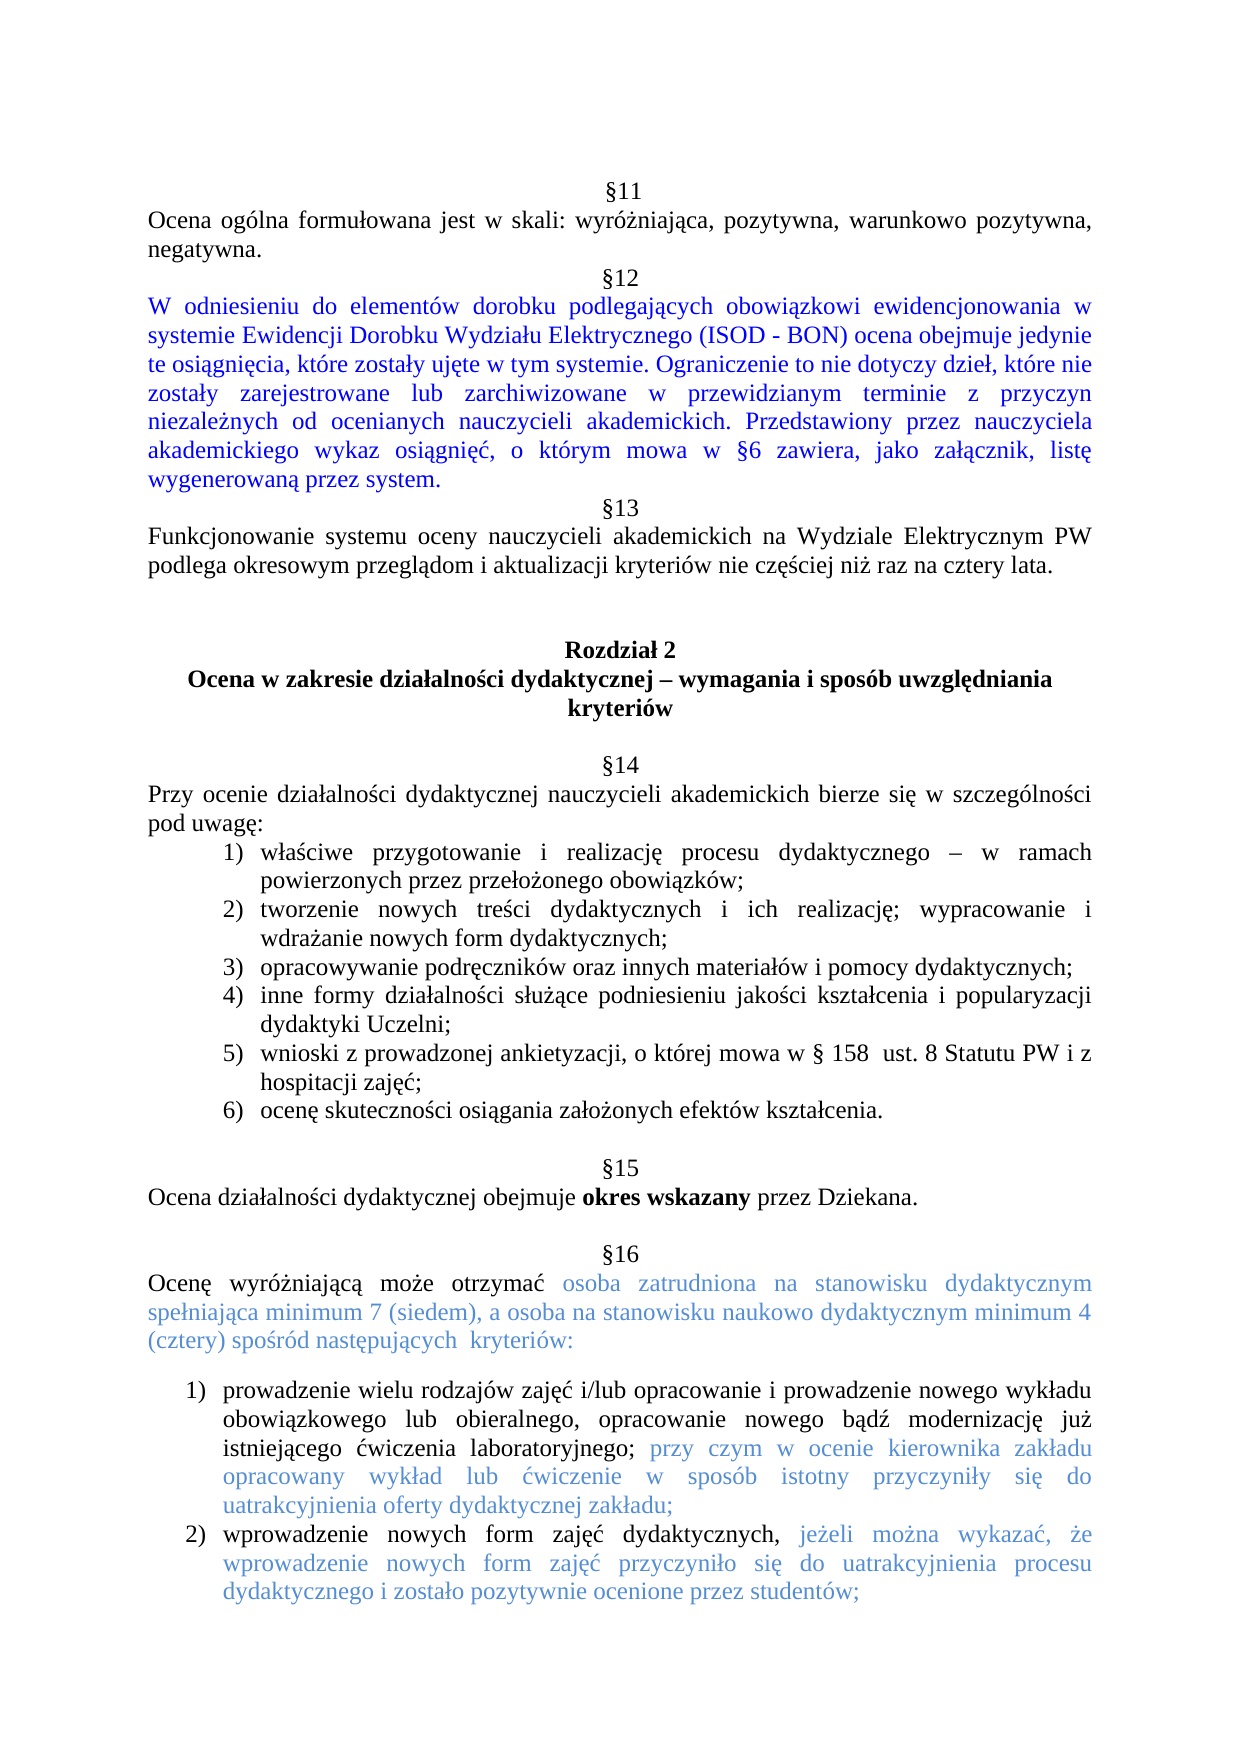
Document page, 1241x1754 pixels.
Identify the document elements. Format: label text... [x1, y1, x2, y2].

text §14 [148, 751, 1093, 779]
list wprowadzenie nowych form zajęć dydaktycznych, jeżeli można wykazać, że wprowadzenie nowych form zajęć przyczyniło się do uatrakcyjnienia procesu dydaktycznego i zostało pozytywnie ocenione przez studentów; [185, 1519, 1093, 1605]
text §11 [148, 176, 1093, 205]
text Ocena działalności dydaktycznej obejmuje okres wskazany przez Dziekana. [148, 1182, 1093, 1211]
text Funkcjonowanie systemu oceny nauczycieli akademickich na Wydziale Elektrycznym PW podlega okresowym przeglądom i aktualizacji kryteriów nie częściej niż raz na cztery lata. [148, 521, 1093, 579]
list ocenę skuteczności osiągania założonych efektów kształcenia. [223, 1096, 1093, 1124]
text §12 [148, 263, 1093, 291]
list inne formy działalności służące podniesieniu jakości kształcenia i popularyzacji dydaktyki Uczelni; [223, 981, 1093, 1038]
list opracowywanie podręczników oraz innych materiałów i pomocy dydaktycznych; [223, 952, 1093, 981]
text Ocena w zakresie działalności dydaktycznej – wymagania i sposób uwzględniania kryteriów [148, 664, 1093, 722]
text Przy ocenie działalności dydaktycznej nauczycieli akademickich bierze się w szczególności pod uwagę: [148, 779, 1093, 837]
text §15 [148, 1153, 1093, 1182]
text Ocena ogólna formułowana jest w skali: wyróżniająca, pozytywna, warunkowo pozytywna, negatywna. [148, 205, 1093, 263]
list właściwe przygotowanie i realizację procesu dydaktycznego – w ramach powierzonych przez przełożonego obowiązków; [223, 837, 1093, 894]
list prowadzenie wielu rodzajów zajęć i/lub opracowanie i prowadzenie nowego wykładu obowiązkowego lub obieralnego, opracowanie nowego bądź modernizację już istniejącego ćwiczenia laboratoryjnego; przy czym w ocenie kierownika zakładu opracowany wykład lub ćwiczenie w sposób istotny przyczyniły się do uatrakcyjnienia oferty dydaktycznej zakładu; [185, 1375, 1093, 1519]
list wnioski z prowadzonej ankietyzacji, o której mowa w § 158 ust. 8 Statutu PW i z hospitacji zajęć; [223, 1038, 1093, 1096]
text §13 [148, 493, 1093, 521]
text Rozdział 2 [148, 636, 1093, 664]
text W odniesieniu do elementów dorobku podlegających obowiązkowi ewidencjonowania w systemie Ewidencji Dorobku Wydziału Elektrycznego (ISOD - BON) ocena obejmuje jedynie te osiągnięcia, które zostały ujęte w tym systemie. Ograniczenie to nie dotyczy dzieł, które nie zostały zarejestrowane lub zarchiwizowane w przewidzianym terminie z przyczyn niezależnych od ocenianych nauczycieli akademickich. Przedstawiony przez nauczyciela akademickiego wykaz osiągnięć, o którym mowa w §6 zawiera, jako załącznik, listę wygenerowaną przez system. [148, 291, 1093, 493]
list tworzenie nowych treści dydaktycznych i ich realizację; wypracowanie i wdrażanie nowych form dydaktycznych; [223, 894, 1093, 952]
text §16 [148, 1239, 1093, 1268]
text Ocenę wyróżniającą może otrzymać osoba zatrudniona na stanowisku dydaktycznym spełniająca minimum 7 (siedem), a osoba na stanowisku naukowo dydaktycznym minimum 4 (cztery) spośród następujących kryteriów: [148, 1268, 1093, 1354]
